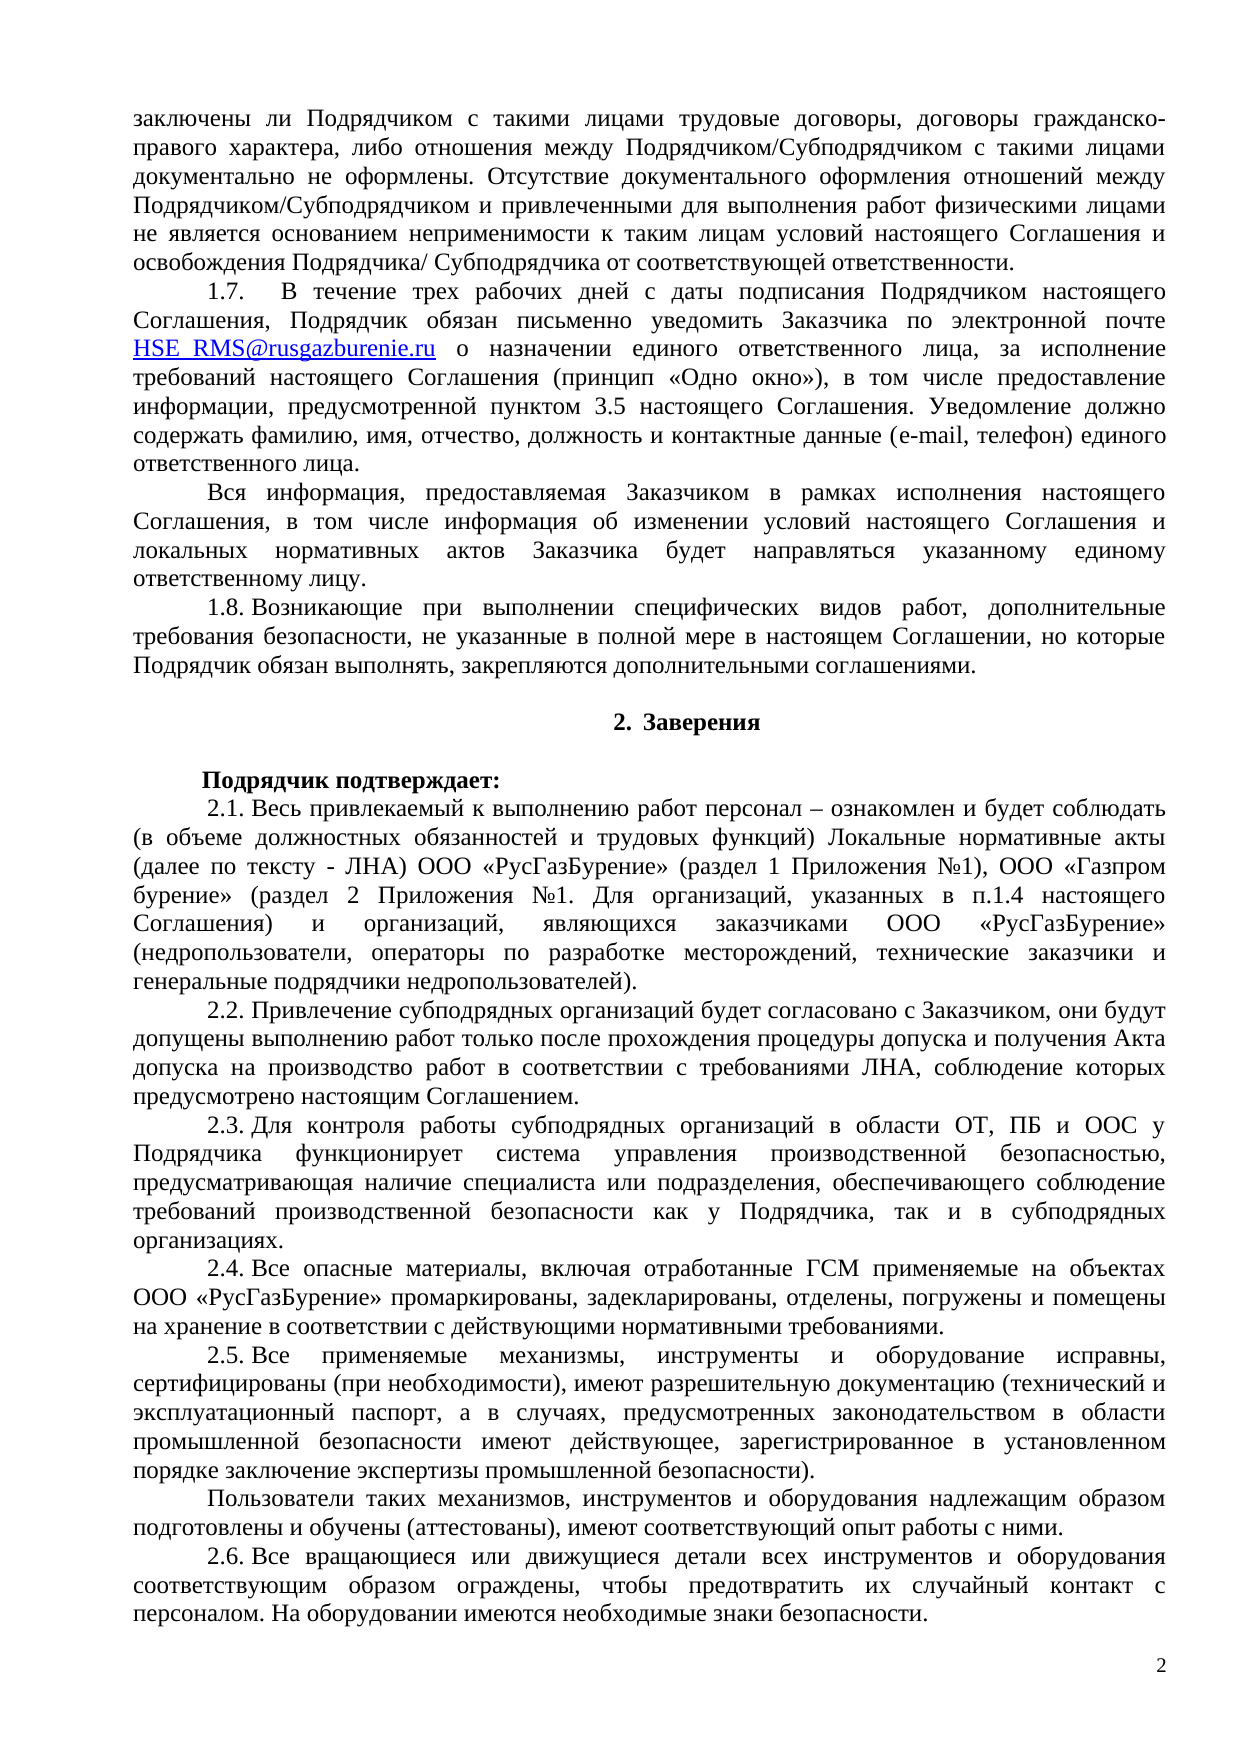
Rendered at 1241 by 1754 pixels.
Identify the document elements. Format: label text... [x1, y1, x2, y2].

text Подрядчик подтверждает: [133, 765, 1167, 793]
list Весь привлекаемый к выполнению работ персонал – ознакомлен и будет соблюдать (в объеме должностных обязанностей и трудовых функций) Локальные нормативные акты (далее по тексту - ЛНА) ООО «РусГазБурение» (раздел 1 Приложения №1), ООО «Газпром бурение» (раздел 2 Приложения №1. Для организаций, указанных в п.1.4 настоящего Соглашения) и организаций, являющихся заказчиками ООО «РусГазБурение» (недропользователи, операторы по разработке месторождений, технические заказчики и генеральные подрядчики недропользователей). [133, 793, 1167, 995]
text Пользователи таких механизмов, инструментов и оборудования надлежащим образом подготовлены и обучены (аттестованы), имеют соответствующий опыт работы с ними. [133, 1483, 1167, 1541]
list Все вращающиеся или движущиеся детали всех инструментов и оборудования соответствующим образом ограждены, чтобы предотвратить их случайный контакт с персоналом. На оборудовании имеются необходимые знаки безопасности. [133, 1541, 1167, 1627]
list В течение трех рабочих дней с даты подписания Подрядчиком настоящего Соглашения, Подрядчик обязан письменно уведомить Заказчика по электронной почте HSE_RMS@rusgazburenie.ru о назначении единого ответственного лица, за исполнение требований настоящего Соглашения (принцип «Одно окно»), в том числе предоставление информации, предусмотренной пунктом 3.5 настоящего Соглашения. Уведомление должно содержать фамилию, имя, отчество, должность и контактные данные (e-mail, телефон) единого ответственного лица. [133, 276, 1167, 477]
list Все применяемые механизмы, инструменты и оборудование исправны, сертифицированы (при необходимости), имеют разрешительную документацию (технический и эксплуатационный паспорт, а в случаях, предусмотренных законодательством в области промышленной безопасности имеют действующее, зарегистрированное в установленном порядке заключение экспертизы промышленной безопасности). [133, 1340, 1167, 1483]
list Заверения [207, 707, 1167, 736]
list Привлечение субподрядных организаций будет согласовано с Заказчиком, они будут допущены выполнению работ только после прохождения процедуры допуска и получения Акта допуска на производство работ в соответствии с требованиями ЛНА, соблюдение которых предусмотрено настоящим Соглашением. [133, 995, 1167, 1110]
list Вся информация, предоставляемая Заказчиком в рамках исполнения настоящего Соглашения, в том числе информация об изменении условий настоящего Соглашения и локальных нормативных актов Заказчика будет направляться указанному единому ответственному лицу. [133, 477, 1167, 592]
list Все опасные материалы, включая отработанные ГСМ применяемые на объектах ООО «РусГазБурение» промаркированы, задекларированы, отделены, погружены и помещены на хранение в соответствии с действующими нормативными требованиями. [133, 1253, 1167, 1340]
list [133, 103, 1167, 276]
list Для контроля работы субподрядных организаций в области ОТ, ПБ и ООС у Подрядчика функционирует система управления производственной безопасностью, предусматривающая наличие специалиста или подразделения, обеспечивающего соблюдение требований производственной безопасности как у Подрядчика, так и в субподрядных организациях. [133, 1110, 1167, 1253]
list Возникающие при выполнении специфических видов работ, дополнительные требования безопасности, не указанные в полной мере в настоящем Соглашении, но которые Подрядчик обязан выполнять, закрепляются дополнительными соглашениями. [133, 592, 1167, 678]
